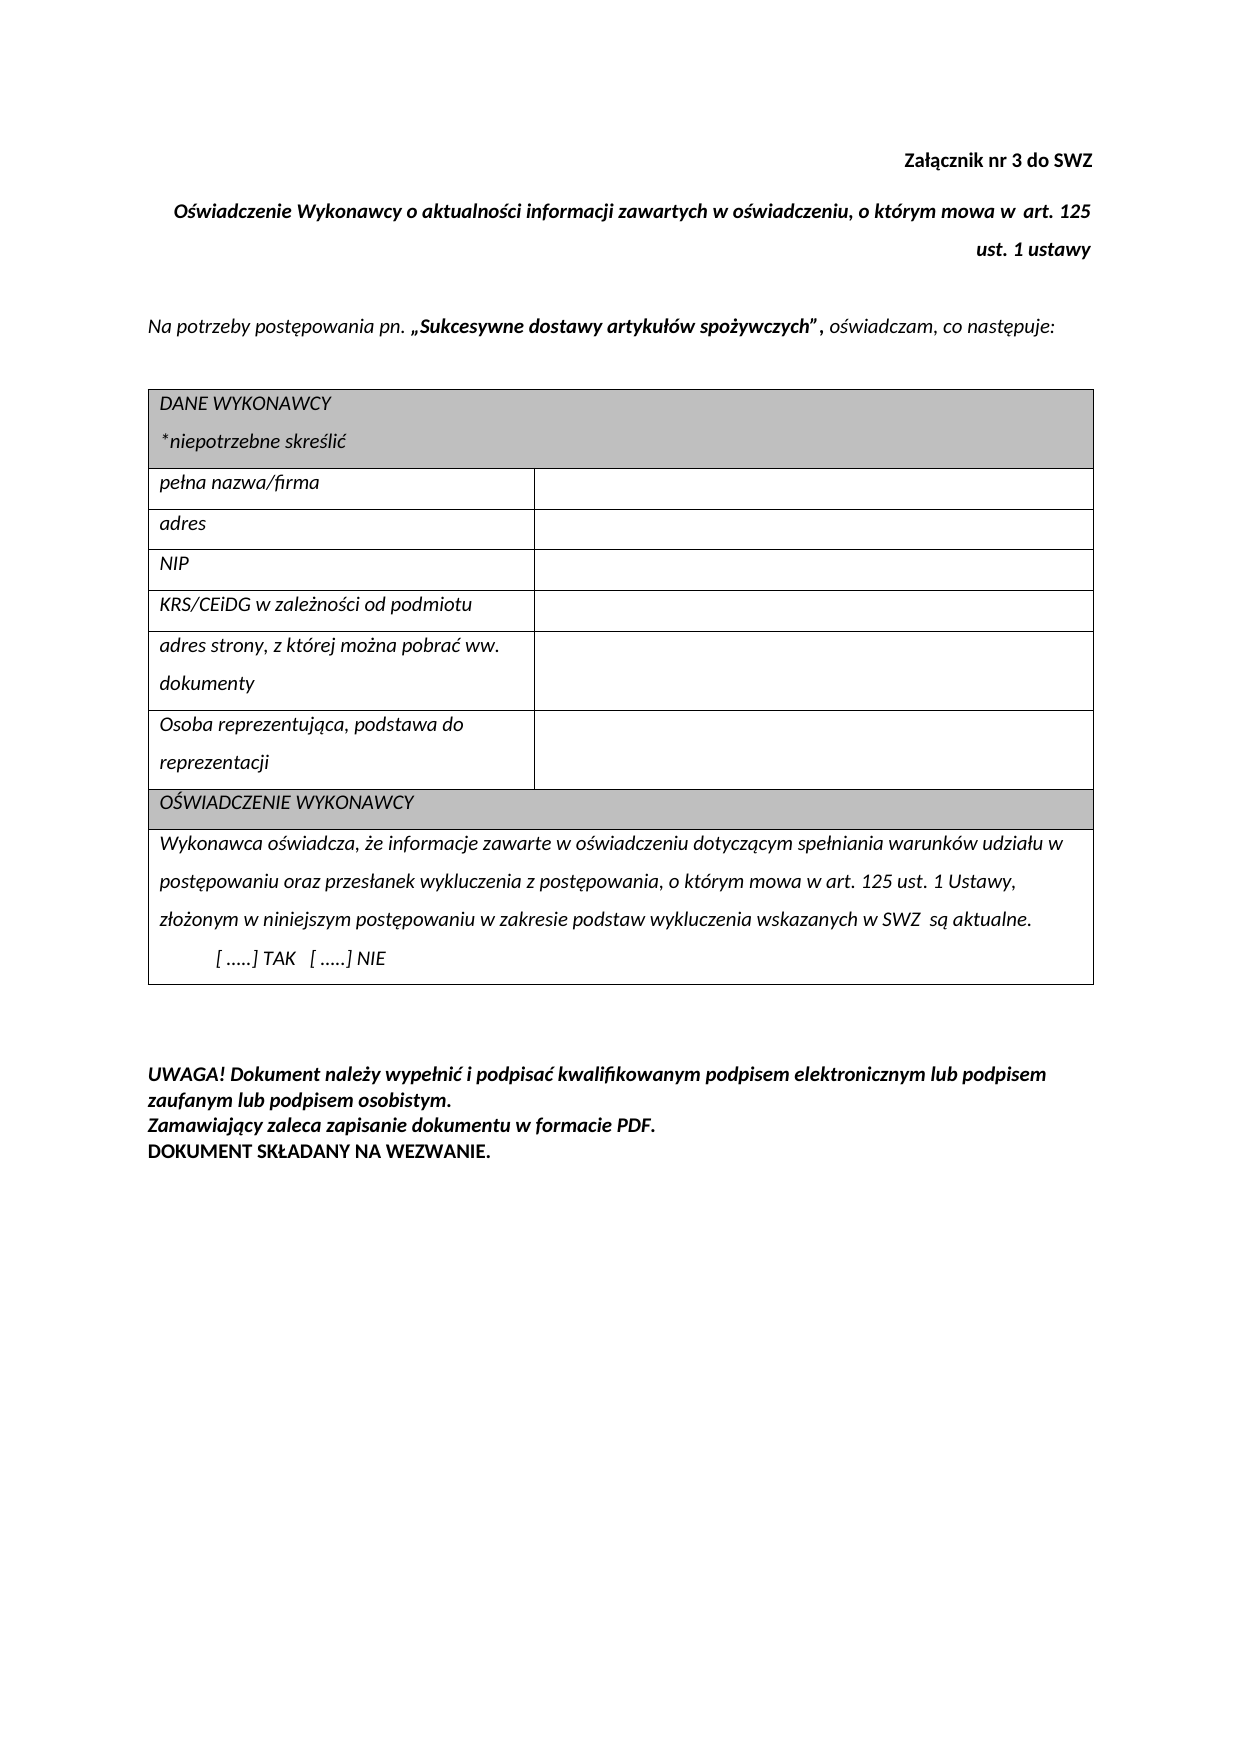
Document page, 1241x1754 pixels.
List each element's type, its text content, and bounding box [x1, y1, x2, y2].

table_cell [535, 550, 1093, 590]
table_cell OŚWIADCZENIE WYKONAWCY [149, 790, 1093, 829]
table_cell Wykonawca oświadcza, że informacje zawarte w oświadczeniu dotyczącym spełniania warunków udziału w postępowaniu oraz przesłanek wykluczenia z postępowania, o którym mowa w art. 125 ust. 1 Ustawy, złożonym w niniejszym postępowaniu w zakresie podstaw wykluczenia wskazanych w SWZ są aktualne. [ …..] TAK [ …..] NIE [149, 830, 1093, 984]
table_cell [535, 632, 1093, 710]
table_cell [535, 469, 1093, 509]
text Zamawiający zaleca zapisanie dokumentu w formacie PDF. [148, 1112, 1093, 1138]
text Załącznik nr 3 do SWZ [148, 148, 1093, 173]
table_cell KRS/CEiDG w zależności od podmiotu [149, 591, 534, 631]
text UWAGA! Dokument należy wypełnić i podpisać kwalifikowanym podpisem elektronicznym lub podpisem [148, 1062, 1093, 1087]
table_cell NIP [149, 550, 534, 590]
text Na potrzeby postępowania pn. „Sukcesywne dostawy artykułów spożywczych”, oświadczam, co następuje: [148, 313, 1093, 338]
table_cell pełna nazwa/firma [149, 469, 534, 509]
table_header DANE WYKONAWCY *niepotrzebne skreślić [149, 390, 1093, 468]
table_cell adres strony, z której można pobrać ww. dokumenty [149, 632, 534, 710]
table_cell [535, 711, 1093, 788]
table_cell [535, 591, 1093, 631]
table_cell [535, 510, 1093, 549]
table_cell Osoba reprezentująca, podstawa do reprezentacji [149, 711, 534, 788]
table_cell adres [149, 510, 534, 549]
text zaufanym lub podpisem osobistym. [148, 1087, 1093, 1112]
text Oświadczenie Wykonawcy o aktualności informacji zawartych w oświadczeniu, o którym mowa w art. 125 ust. 1 ustawy [148, 198, 1093, 262]
text DOKUMENT SKŁADANY NA WEZWANIE. [148, 1138, 1093, 1163]
